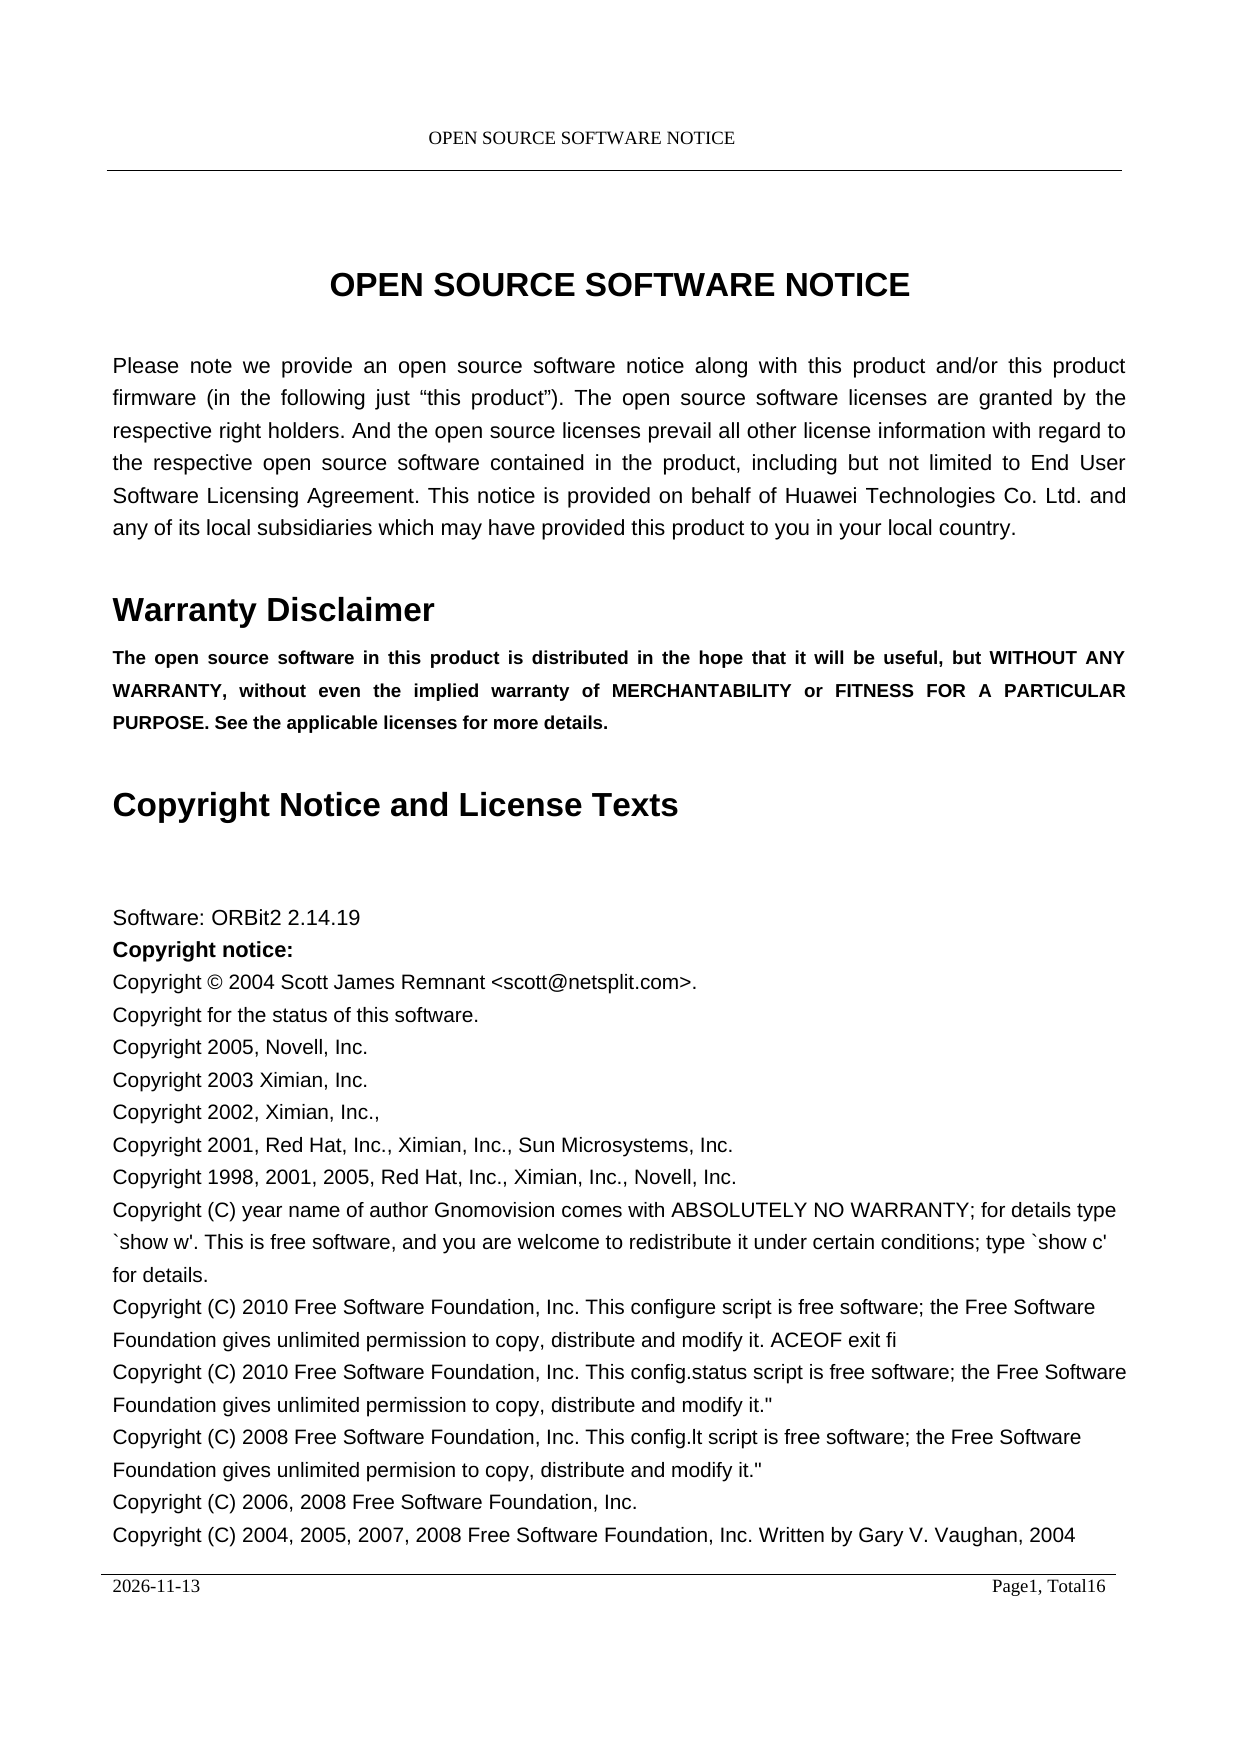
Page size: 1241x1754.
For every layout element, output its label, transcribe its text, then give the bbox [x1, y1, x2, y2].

text Copyright (C) 2010 Free Software Foundation, Inc. This configure script is free software; the Free Software Foundation gives unlimited permission to copy, distribute and modify it. ACEOF exit fi [112, 1291, 1128, 1356]
text Copyright for the status of this software. [112, 998, 1128, 1031]
text Copyright (C) 2004, 2005, 2007, 2008 Free Software Foundation, Inc. Written by Gary V. Vaughan, 2004 [112, 1518, 1128, 1551]
text Copyright (C) year name of author Gnomovision comes with ABSOLUTELY NO WARRANTY; for details type `show w'. This is free software, and you are welcome to redistribute it under certain conditions; type `show c' for details. [112, 1193, 1128, 1291]
text Copyright 2003 Ximian, Inc. [112, 1063, 1128, 1096]
text Copyright © 2004 Scott James Remnant <scott@netsplit.com>. [112, 966, 1128, 998]
text Software: ORBit2 2.14.19 [112, 901, 1128, 933]
text The open source software in this product is distributed in the hope that it will be useful, but WITHOUT ANY WARRANTY, without even the implied warranty of MERCHANTABILITY or FITNESS FOR A PARTICULAR PURPOSE. See the applicable licenses for more details. [112, 641, 1128, 739]
text Warranty Disclaimer [112, 576, 1128, 641]
text Copyright (C) 2008 Free Software Foundation, Inc. This config.lt script is free software; the Free Software Foundation gives unlimited permision to copy, distribute and modify it." [112, 1421, 1128, 1486]
text Copyright 2005, Novell, Inc. [112, 1031, 1128, 1063]
text OPEN SOURCE SOFTWARE NOTICE [112, 251, 1128, 316]
text Please note we provide an open source software notice along with this product and/or this product firmware (in the following just “this product”). The open source software licenses are granted by the respective right holders. And the open source licenses prevail all other license information with regard to the respective open source software contained in the product, including but not limited to End User Software Licensing Agreement. This notice is provided on behalf of Huawei Technologies Co. Ltd. and any of its local subsidiaries which may have provided this product to you in your local country. [112, 349, 1128, 544]
text Copyright notice: [112, 933, 1128, 966]
text Copyright (C) 2010 Free Software Foundation, Inc. This config.status script is free software; the Free Software Foundation gives unlimited permission to copy, distribute and modify it." [112, 1356, 1128, 1421]
text Copyright 2002, Ximian, Inc., [112, 1096, 1128, 1128]
text Copyright (C) 2006, 2008 Free Software Foundation, Inc. [112, 1486, 1128, 1518]
text Copyright 1998, 2001, 2005, Red Hat, Inc., Ximian, Inc., Novell, Inc. [112, 1161, 1128, 1193]
text Copyright 2001, Red Hat, Inc., Ximian, Inc., Sun Microsystems, Inc. [112, 1128, 1128, 1161]
text Copyright Notice and License Texts [112, 771, 1128, 836]
